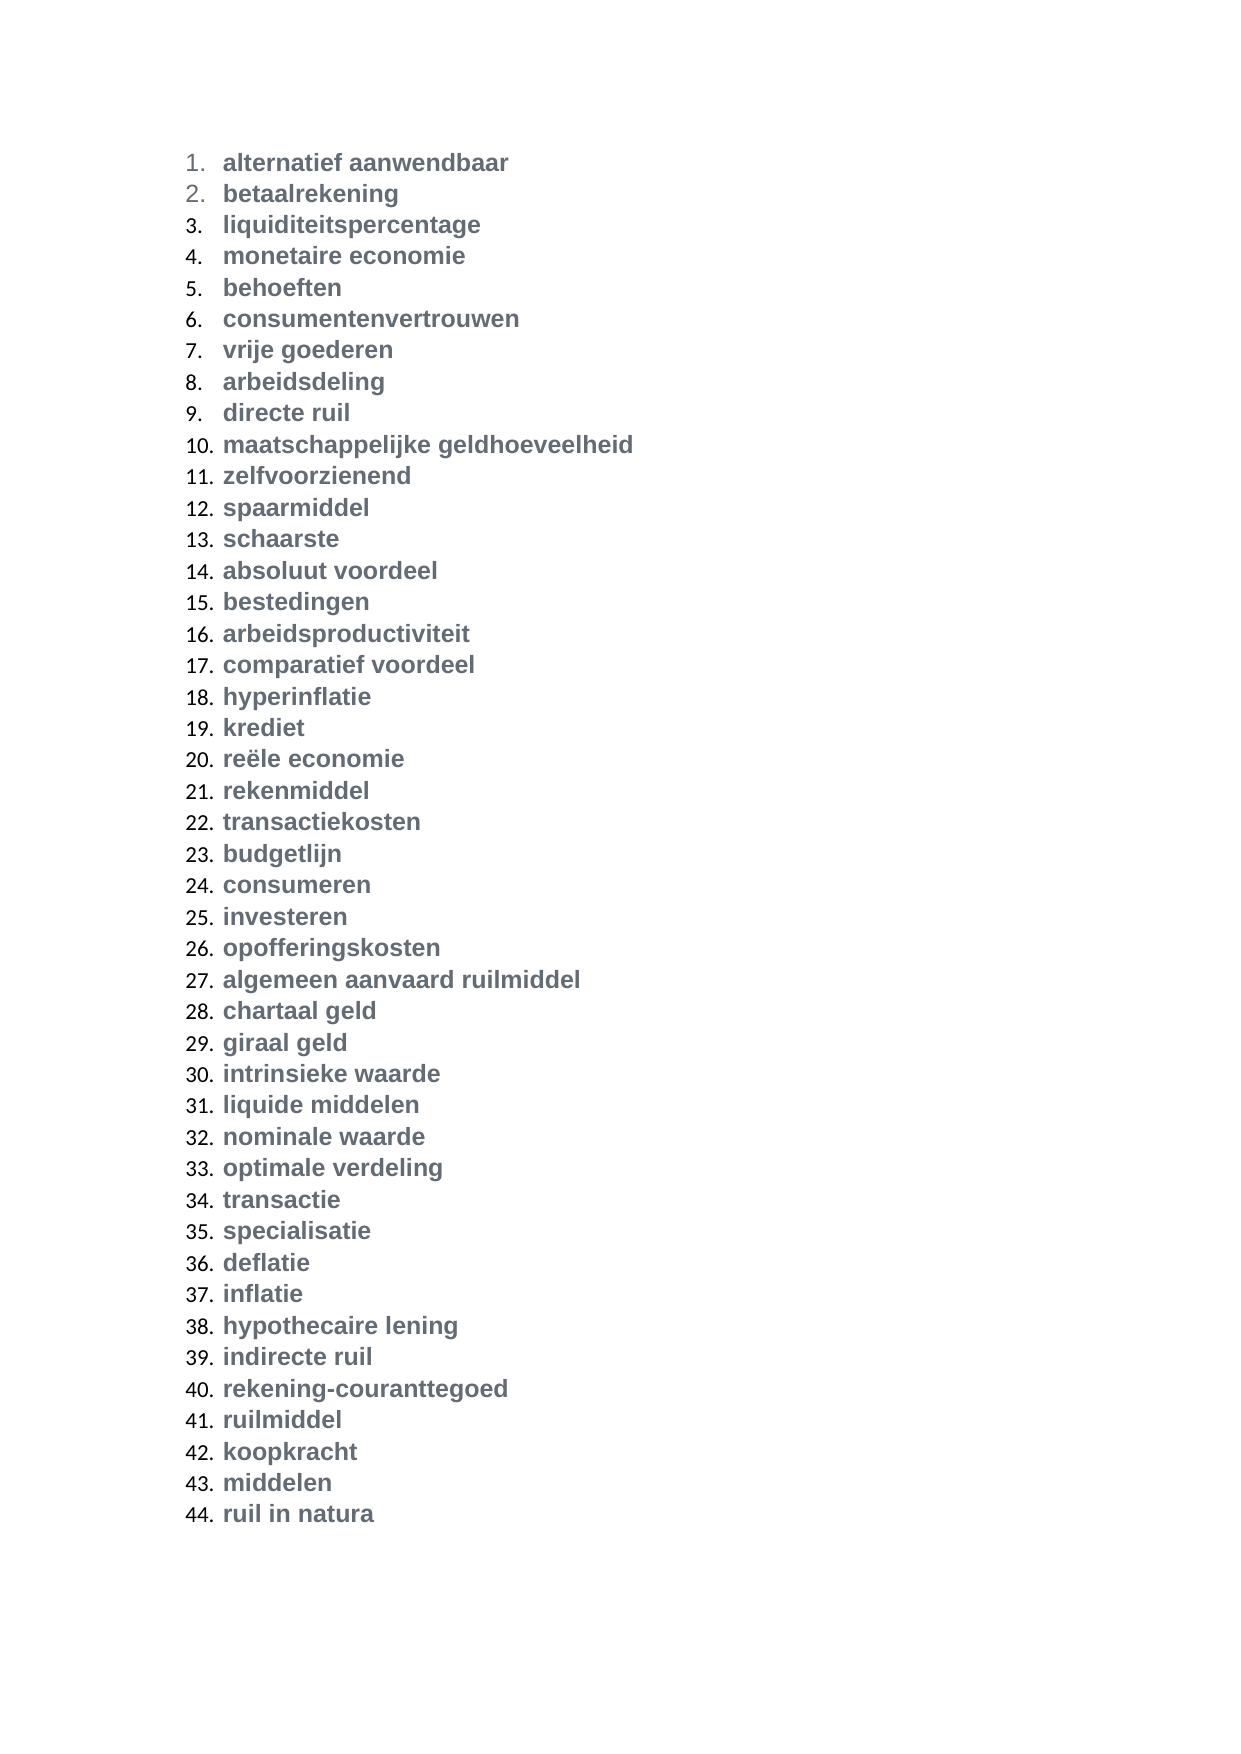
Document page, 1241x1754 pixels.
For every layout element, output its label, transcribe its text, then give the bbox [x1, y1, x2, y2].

list liquiditeitspercentage [185, 210, 1093, 239]
list rekenmiddel [185, 776, 1093, 805]
list arbeidsdeling [185, 367, 1093, 396]
list behoeften [185, 273, 1093, 302]
list ruilmiddel [185, 1405, 1093, 1434]
list arbeidsproductiviteit [185, 619, 1093, 648]
list koopkracht [185, 1437, 1093, 1466]
list reële economie [185, 744, 1093, 774]
list transactie [185, 1185, 1093, 1214]
list transactiekosten [185, 807, 1093, 837]
list middelen [185, 1468, 1093, 1497]
list inflatie [185, 1279, 1093, 1308]
list krediet [185, 713, 1093, 742]
list giraal geld [185, 1028, 1093, 1057]
list intrinsieke waarde [185, 1059, 1093, 1088]
list absoluut voordeel [185, 556, 1093, 585]
list liquide middelen [185, 1091, 1093, 1120]
list maatschappelijke geldhoeveelheid [185, 430, 1093, 459]
list deflatie [185, 1248, 1093, 1277]
list vrije goederen [185, 336, 1093, 365]
list indirecte ruil [185, 1342, 1093, 1371]
list zelfvoorzienend [185, 461, 1093, 491]
list rekening-couranttegoed [185, 1374, 1093, 1403]
list consumeren [185, 870, 1093, 899]
list comparatief voordeel [185, 650, 1093, 679]
list bestedingen [185, 587, 1093, 616]
list betaalrekening [185, 179, 1093, 207]
list alternatief aanwendbaar [185, 148, 1093, 176]
list hypothecaire lening [185, 1311, 1093, 1340]
list monetaire economie [185, 241, 1093, 270]
list chartaal geld [185, 996, 1093, 1025]
list opofferingskosten [185, 933, 1093, 962]
list directe ruil [185, 398, 1093, 428]
list specialisatie [185, 1216, 1093, 1246]
list consumentenvertrouwen [185, 304, 1093, 333]
list nominale waarde [185, 1122, 1093, 1151]
list hyperinflatie [185, 682, 1093, 711]
list optimale verdeling [185, 1153, 1093, 1183]
list spaarmiddel [185, 493, 1093, 522]
list schaarste [185, 524, 1093, 553]
list budgetlijn [185, 839, 1093, 868]
list ruil in natura [185, 1499, 1093, 1529]
list algemeen aanvaard ruilmiddel [185, 965, 1093, 994]
list investeren [185, 902, 1093, 931]
